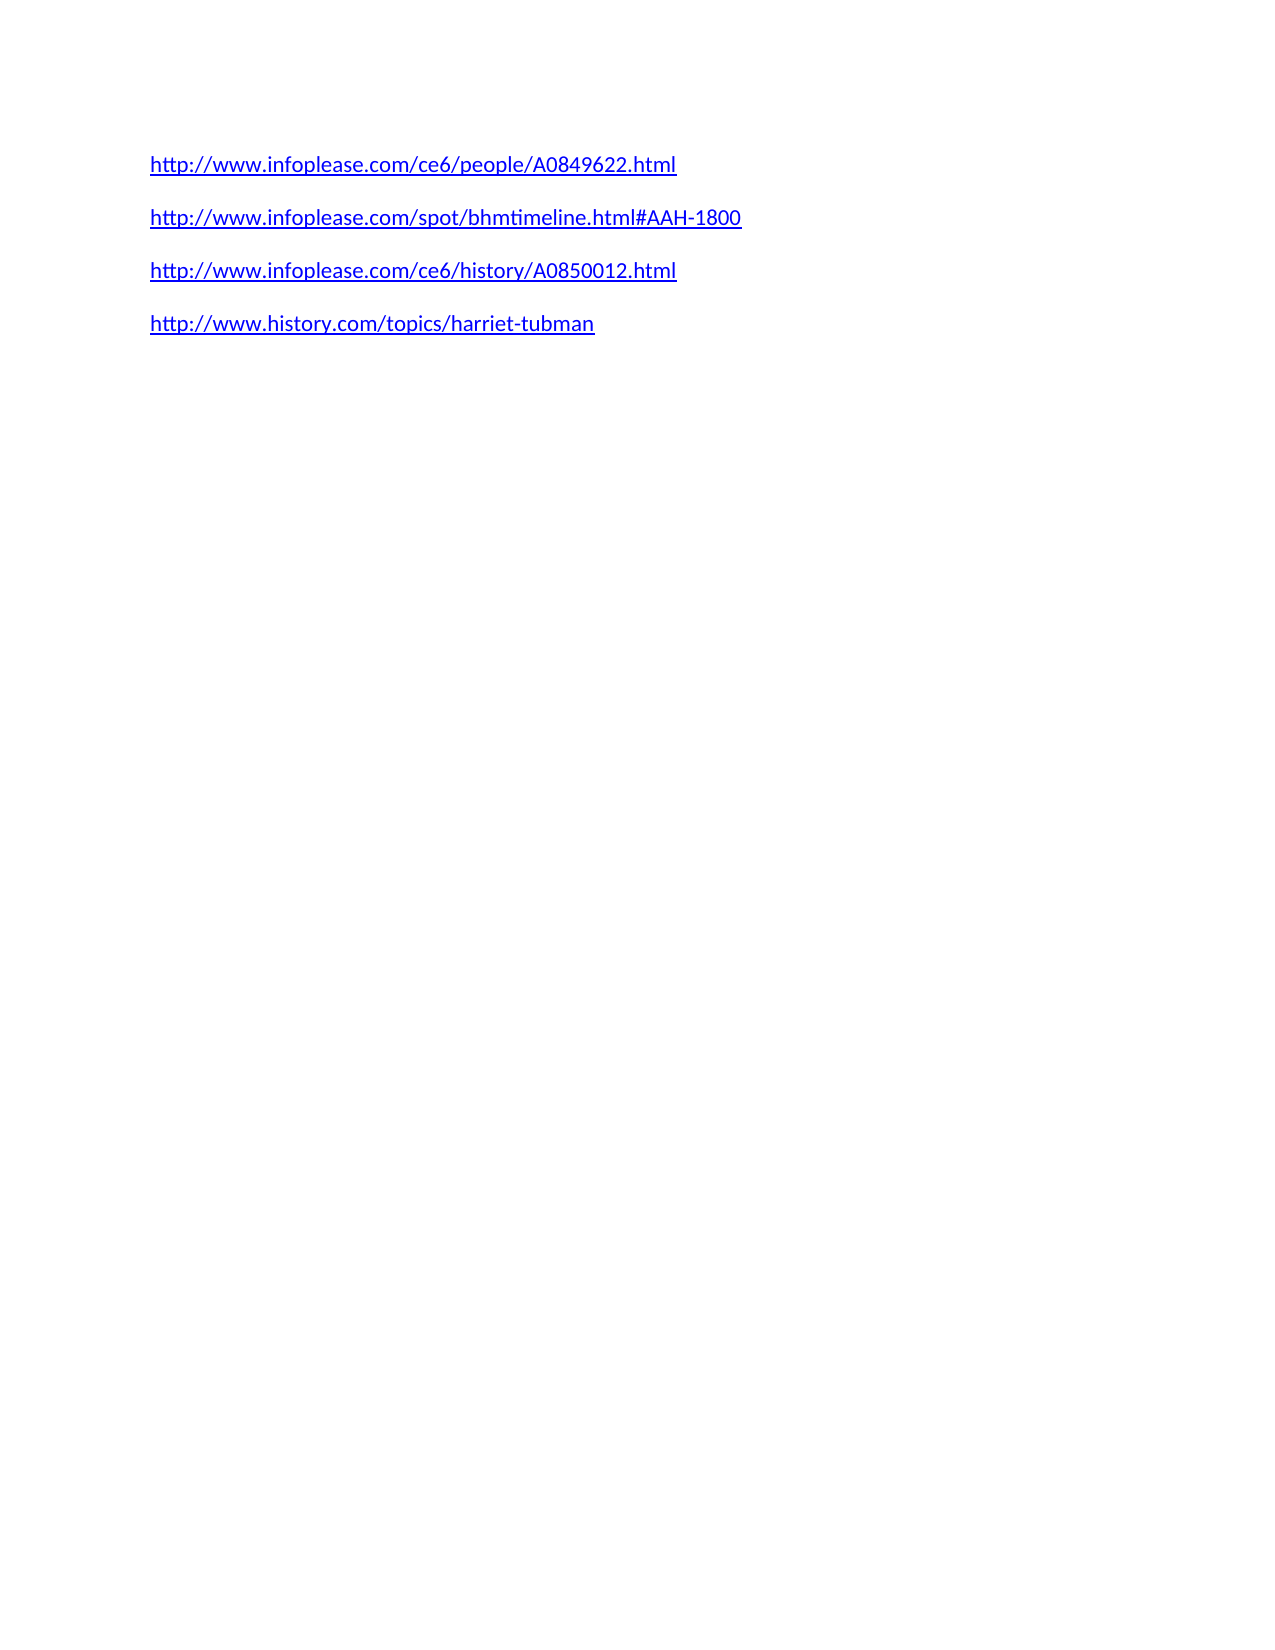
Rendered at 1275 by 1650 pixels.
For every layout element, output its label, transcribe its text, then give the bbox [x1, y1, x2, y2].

text http://www.infoplease.com/spot/bhmtimeline.html#AAH-1800 [150, 203, 1125, 231]
text http://www.history.com/topics/harriet-tubman [150, 309, 1125, 337]
text http://www.infoplease.com/ce6/history/A0850012.html [150, 256, 1125, 284]
text http://www.infoplease.com/ce6/people/A0849622.html [150, 150, 1125, 178]
